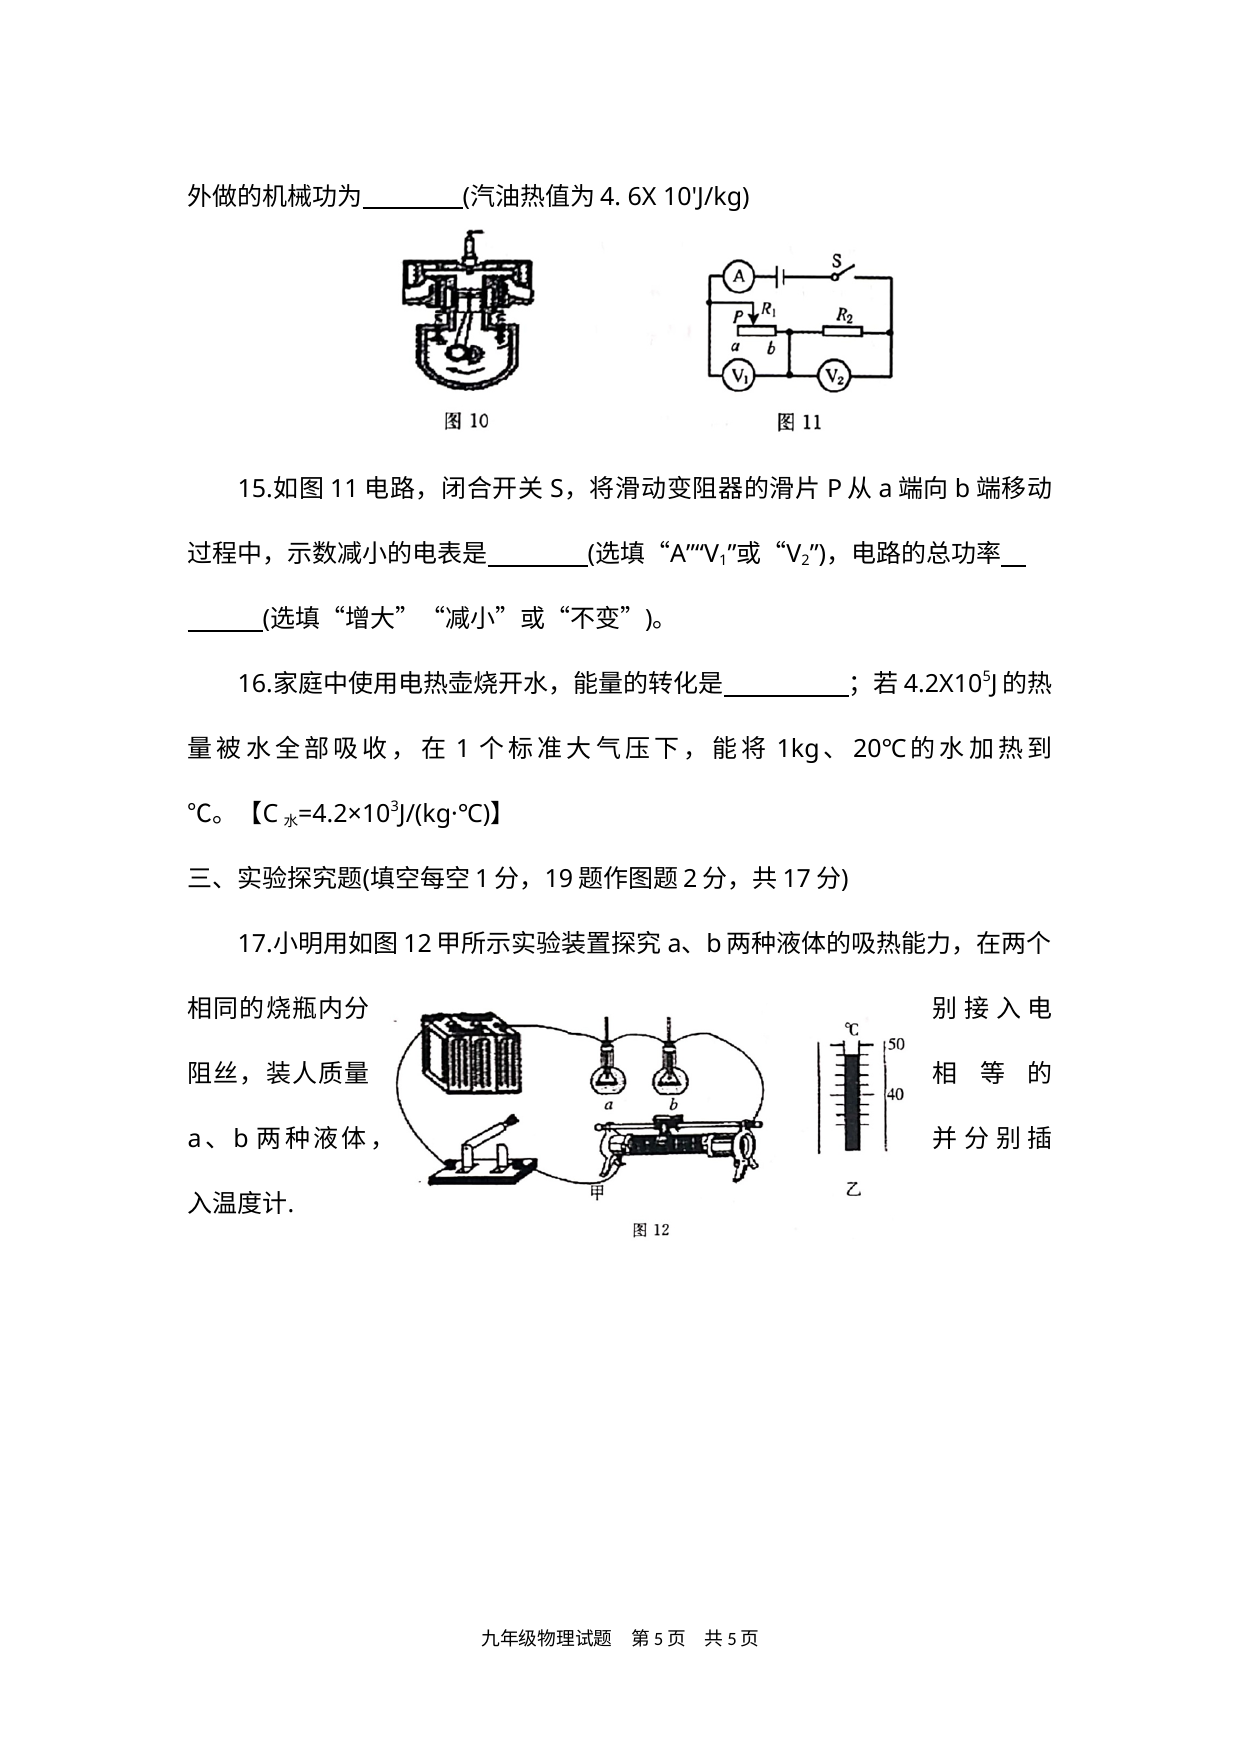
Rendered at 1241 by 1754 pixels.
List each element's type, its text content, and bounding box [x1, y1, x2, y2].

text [187, 162, 1053, 227]
text (选填“增大”“减小”或“不变”)。 [187, 584, 1053, 649]
picture [388, 1003, 914, 1241]
picture [395, 227, 895, 434]
text 15.如图11电路，闭合开关S，将滑动变阻器的滑片P从a端向b端移动过程中，示数减小的电表是 (选填“A”“V1”或“V2”)，电路的总功率 [187, 454, 1053, 584]
text 三、实验探究题(填空每空1分，19题作图题2分，共17分) [187, 844, 1053, 909]
text 16.家庭中使用电热壶烧开水，能量的转化是 ；若4.2X105J的热量被水全部吸收，在1个标准大气压下，能将1kg、20℃的水加热到 ℃。【C水=4.2×103J/(kg·℃)】 [187, 649, 1053, 844]
